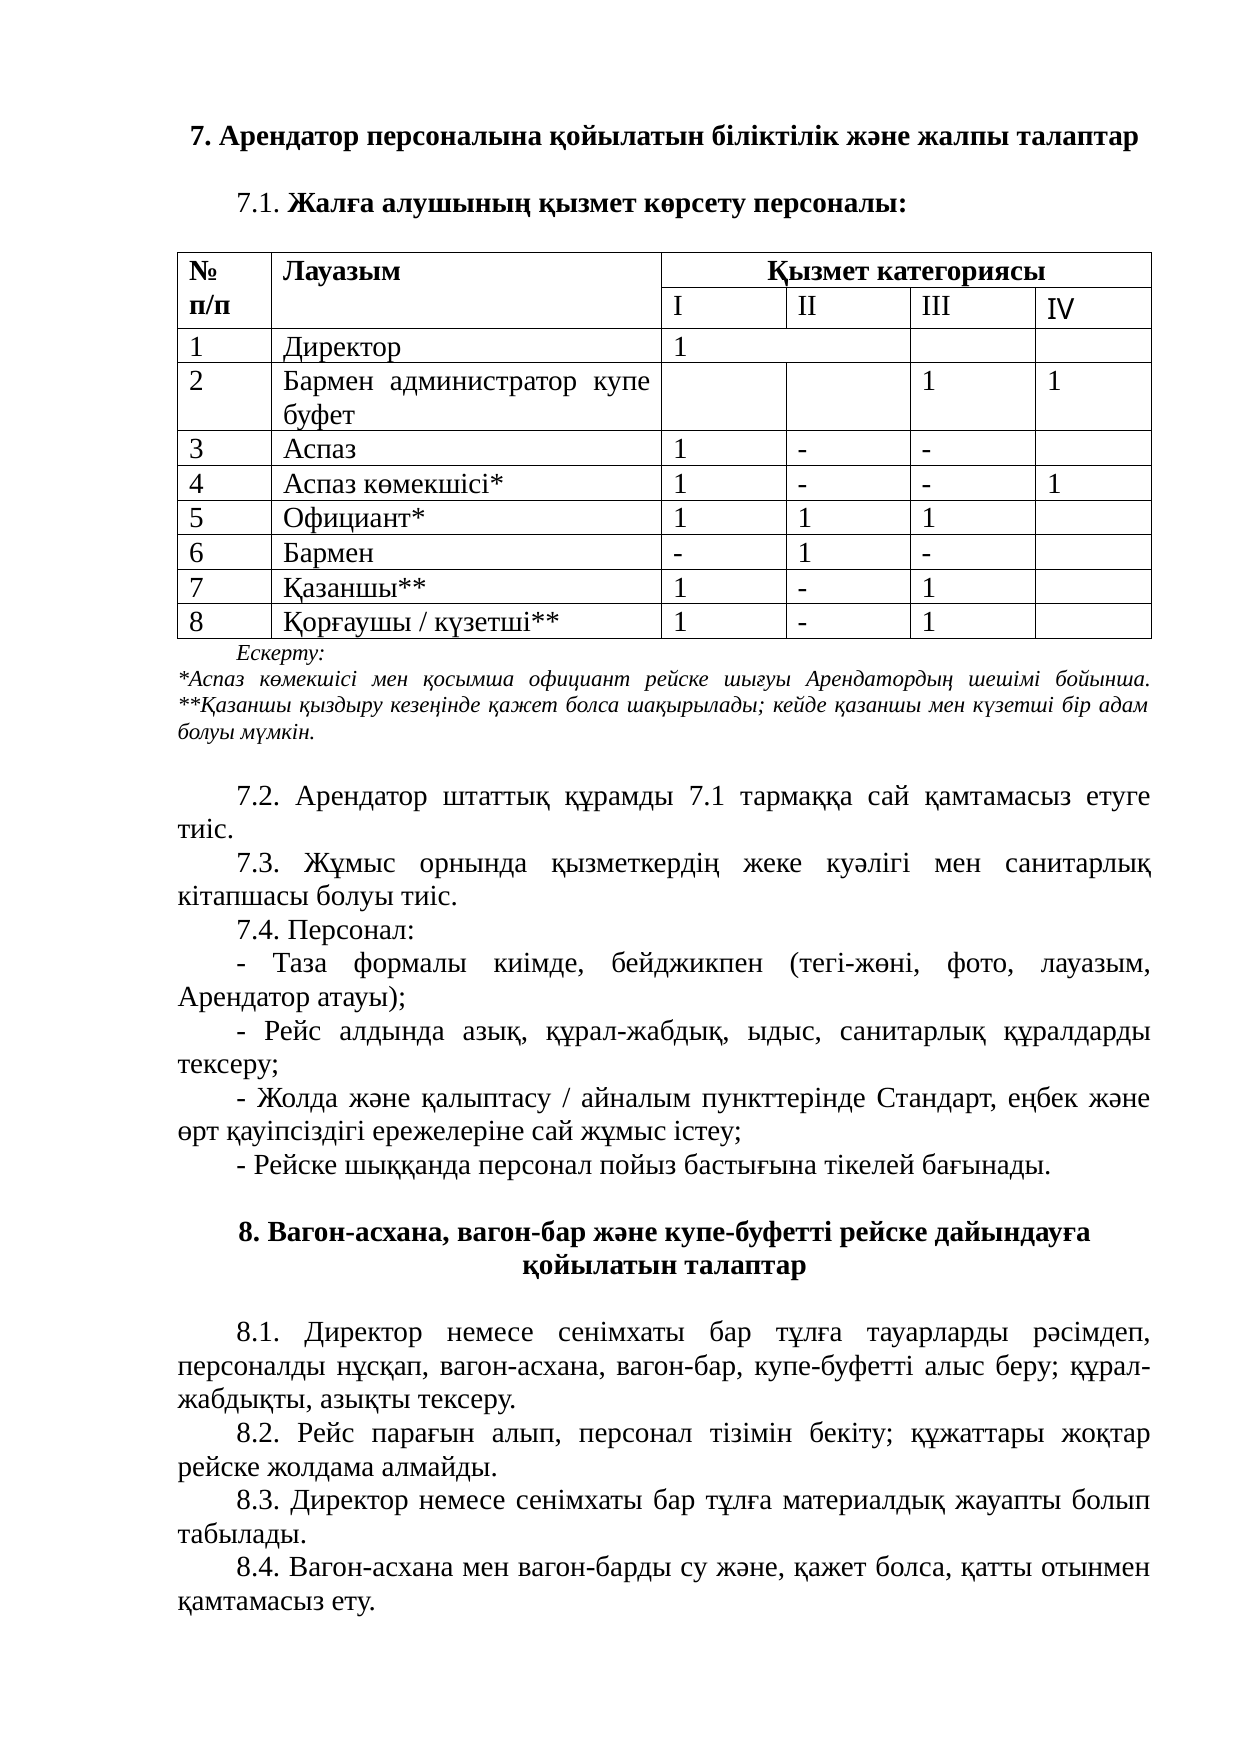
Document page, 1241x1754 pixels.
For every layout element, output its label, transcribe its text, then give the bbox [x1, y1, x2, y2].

table_cell 1 [911, 501, 1035, 534]
table_cell II [787, 288, 910, 328]
table_cell [1036, 501, 1151, 534]
text 8.1. Директор немесе сенімхаты бар тұлға тауарларды рәсімдеп, персоналды нұсқап, вагон-асхана, вагон-бар, купе-буфетті алыс беру; құрал-жабдықты, азықты тексеру. [177, 1314, 1152, 1415]
table_cell 1 [1036, 466, 1151, 499]
table_cell IV [1036, 288, 1151, 328]
table_cell [662, 363, 786, 430]
text 7.4. Персонал: [177, 912, 1152, 946]
table_cell - [911, 431, 1035, 465]
table_cell Директор [272, 329, 661, 362]
table_cell - [911, 535, 1035, 569]
table_cell [1036, 431, 1151, 465]
table_header Қызмет категориясы [662, 253, 1151, 287]
table_cell Қорғаушы / күзетші** [272, 604, 661, 638]
text 7.2. Арендатор штаттық құрамды 7.1 тармаққа сай қамтамасыз етуге тиіс. [177, 778, 1152, 845]
text 8. Вагон-асхана, вагон-бар және купе-буфетті рейске дайындауға қойылатын талаптар [177, 1214, 1152, 1281]
table_cell 1 [662, 431, 786, 465]
text - Таза формалы киімде, бейджикпен (тегі-жөні, фото, лауазым, Арендатор атауы); [177, 946, 1152, 1013]
table_cell 3 [178, 431, 271, 465]
table_cell 1 [911, 570, 1035, 603]
text 7.1. Жалға алушының қызмет көрсету персоналы: [177, 185, 1152, 219]
table_cell - [787, 570, 910, 603]
text - Рейс алдында азық, құрал-жабдық, ыдыс, санитарлық құралдарды тексеру; [177, 1013, 1152, 1080]
table_cell [911, 329, 1035, 362]
table_cell 1 [787, 501, 910, 534]
table_cell 2 [178, 363, 271, 430]
text - Жолда және қалыптасу / айналым пункттерінде Стандарт, еңбек және өрт қауіпсіздігі ережелеріне сай жұмыс істеу; [177, 1080, 1152, 1147]
text - Рейске шыққанда персонал пойыз бастығына тікелей бағынады. [177, 1147, 1152, 1180]
table_cell 1 [662, 466, 786, 499]
text 8.2. Рейс парағын алып, персонал тізімін бекіту; құжаттары жоқтар рейске жолдама алмайды. [177, 1415, 1152, 1482]
table_cell [1036, 329, 1151, 362]
table_cell - [787, 466, 910, 499]
table_cell 5 [178, 501, 271, 534]
text Ескерту: *Аспаз көмекшісі мен қосымша официант рейске шығуы Арендатордың шешімі бойынша. **Қазаншы қыздыру кезеңінде қажет болса шақырылады; кейде қазаншы мен күзетші бір адам болуы мүмкін. [177, 639, 1152, 744]
table_cell 1 [662, 329, 910, 362]
table_cell 1 [178, 329, 271, 362]
text 7. Арендатор персоналына қойылатын біліктілік және жалпы талаптар [177, 118, 1152, 152]
table_cell [1036, 535, 1151, 569]
table_cell Официант* [272, 501, 661, 534]
table_cell - [662, 535, 786, 569]
text 8.4. Вагон-асхана мен вагон-барды су және, қажет болса, қатты отынмен қамтамасыз ету. [177, 1549, 1152, 1616]
table_cell - [787, 604, 910, 638]
text 8.3. Директор немесе сенімхаты бар тұлға материалдық жауапты болып табылады. [177, 1482, 1152, 1549]
table_cell 1 [787, 535, 910, 569]
table_cell [1036, 604, 1151, 638]
table_cell [787, 363, 910, 430]
table_cell 1 [911, 604, 1035, 638]
table_cell - [911, 466, 1035, 499]
table_cell 8 [178, 604, 271, 638]
table_cell 7 [178, 570, 271, 603]
table_cell 6 [178, 535, 271, 569]
table_cell Бармен [272, 535, 661, 569]
table_cell III [911, 288, 1035, 328]
table_cell 1 [662, 501, 786, 534]
table_cell Аспаз көмекшісі* [272, 466, 661, 499]
text 7.3. Жұмыс орнында қызметкердің жеке куәлігі мен санитарлық кітапшасы болуы тиіс. [177, 845, 1152, 912]
table_cell Аспаз [272, 431, 661, 465]
table_cell I [662, 288, 786, 328]
table_cell 1 [662, 604, 786, 638]
table_cell 4 [178, 466, 271, 499]
table_cell Қазаншы** [272, 570, 661, 603]
table_cell - [787, 431, 910, 465]
table_cell 1 [911, 363, 1035, 430]
table_cell 1 [662, 570, 786, 603]
table_cell [1036, 570, 1151, 603]
table_header Лауазым [272, 253, 661, 328]
table_cell 1 [1036, 363, 1151, 430]
table_cell Бармен администратор купе буфет [272, 363, 661, 430]
table_header № п/п [178, 253, 271, 328]
